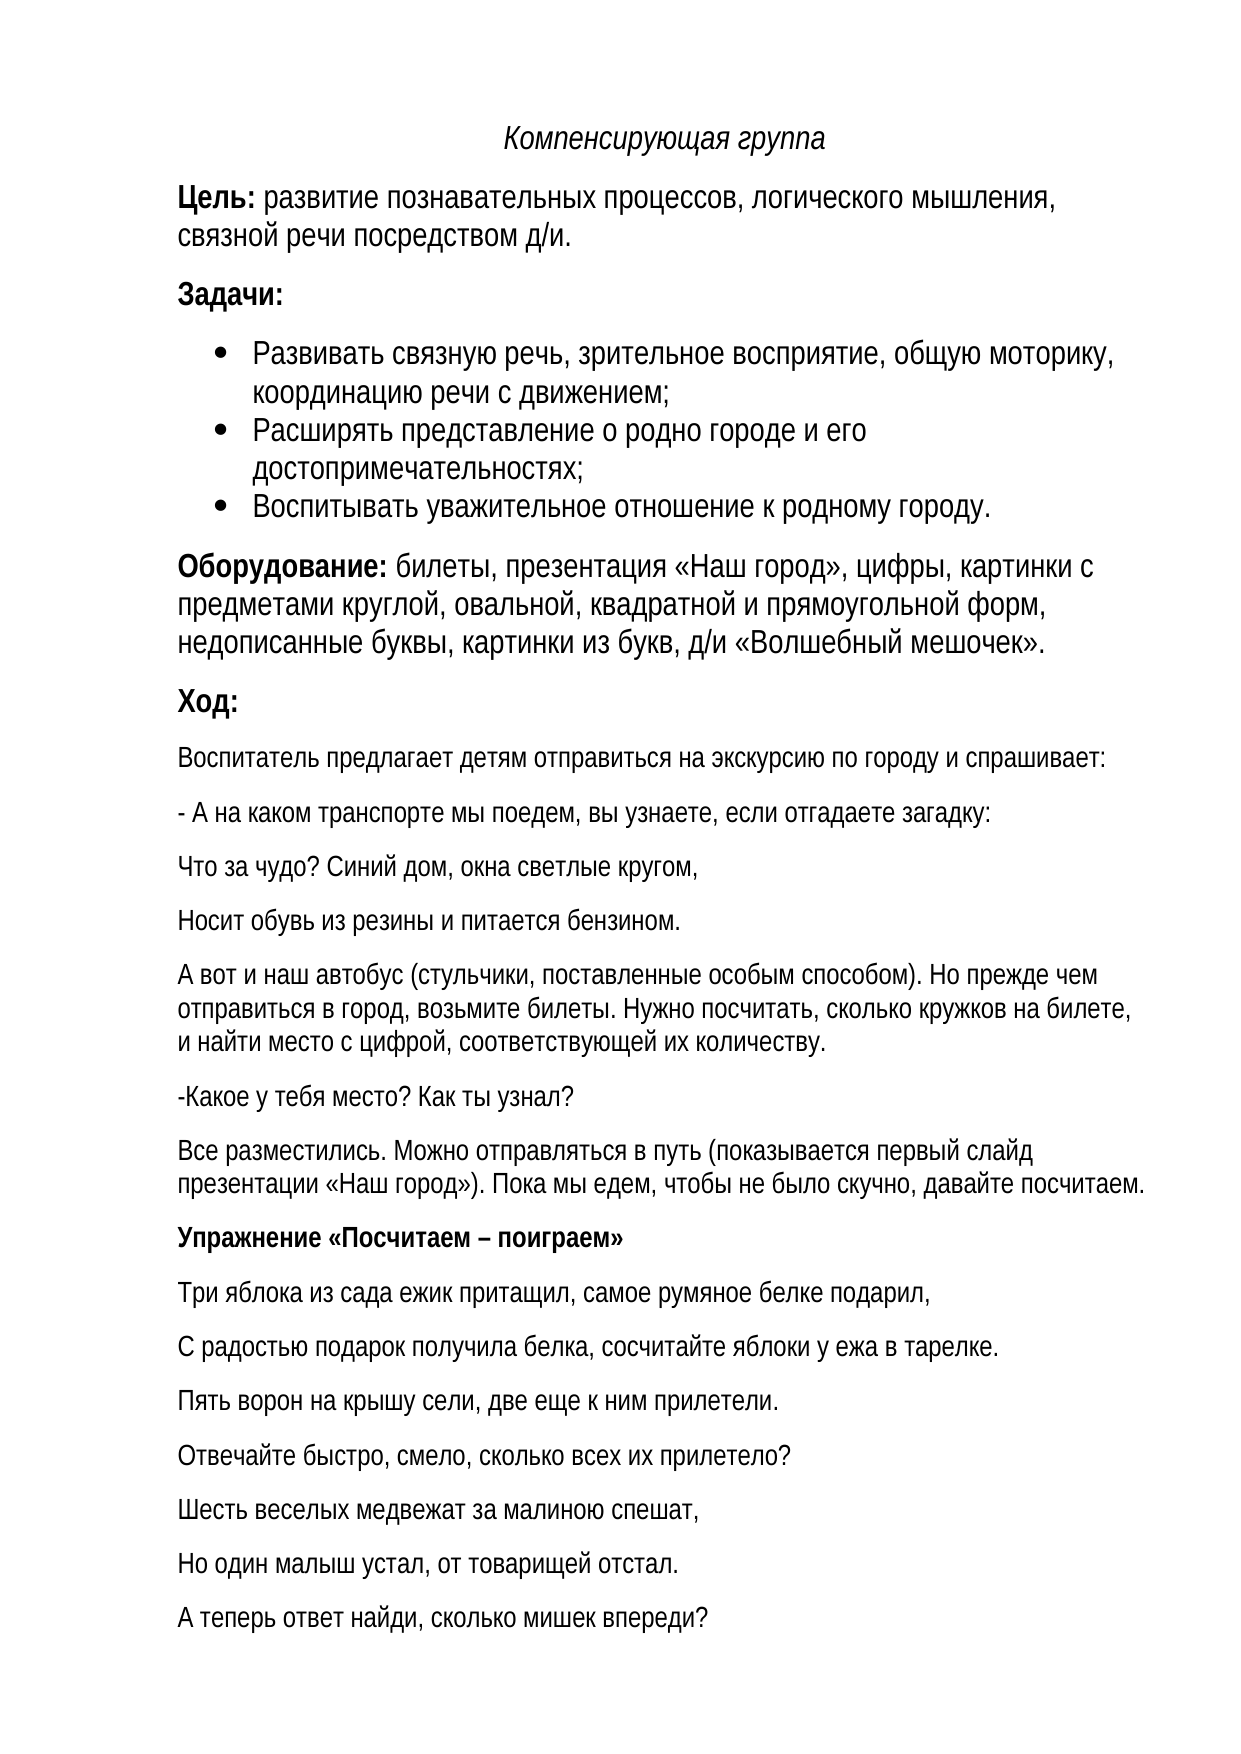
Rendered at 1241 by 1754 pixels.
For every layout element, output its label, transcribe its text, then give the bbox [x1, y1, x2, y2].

text Компенсирующая группа [177, 118, 1152, 156]
text -Какое у тебя место? Как ты узнал? [177, 1079, 1152, 1112]
list Расширять представление о родно городе и его достопримечательностях; [215, 410, 1152, 487]
text Три яблока из сада ежик притащил, самое румяное белке подарил, [177, 1275, 1152, 1308]
list Воспитывать уважительное отношение к родному городу. [215, 487, 1152, 525]
text Пять ворон на крышу сели, две еще к ним прилетели. [177, 1383, 1152, 1417]
text Но один малыш устал, от товарищей отстал. [177, 1546, 1152, 1580]
text Шесть веселых медвежат за малиною спешат, [177, 1492, 1152, 1525]
text А теперь ответ найди, сколько мишек впереди? [177, 1601, 1152, 1634]
text Оборудование: билеты, презентация «Наш город», цифры, картинки с предметами круглой, овальной, квадратной и прямоугольной форм, недописанные буквы, картинки из букв, д/и «Волшебный мешочек». [177, 546, 1152, 661]
text А вот и наш автобус (стульчики, поставленные особым способом). Но прежде чем отправиться в город, возьмите билеты. Нужно посчитать, сколько кружков на билете, и найти место с цифрой, соответствующей их количеству. [177, 957, 1152, 1058]
text С радостью подарок получила белка, сосчитайте яблоки у ежа в тарелке. [177, 1329, 1152, 1363]
text Все разместились. Можно отправляться в путь (показывается первый слайд презентации «Наш город»). Пока мы едем, чтобы не было скучно, давайте посчитаем. [177, 1133, 1152, 1200]
text Носит обувь из резины и питается бензином. [177, 903, 1152, 937]
text Что за чудо? Синий дом, окна светлые кругом, [177, 849, 1152, 882]
text Задачи: [177, 274, 1152, 313]
text Ход: [177, 681, 1152, 719]
text Отвечайте быстро, смело, сколько всех их прилетело? [177, 1438, 1152, 1471]
text Цель: развитие познавательных процессов, логического мышления, связной речи посредством д/и. [177, 177, 1152, 254]
list Развивать связную речь, зрительное восприятие, общую моторику, координацию речи с движением; [215, 333, 1152, 410]
text - А на каком транспорте мы поедем, вы узнаете, если отгадаете загадку: [177, 795, 1152, 828]
text Упражнение «Посчитаем – поиграем» [177, 1221, 1152, 1254]
text Воспитатель предлагает детям отправиться на экскурсию по городу и спрашивает: [177, 740, 1152, 774]
